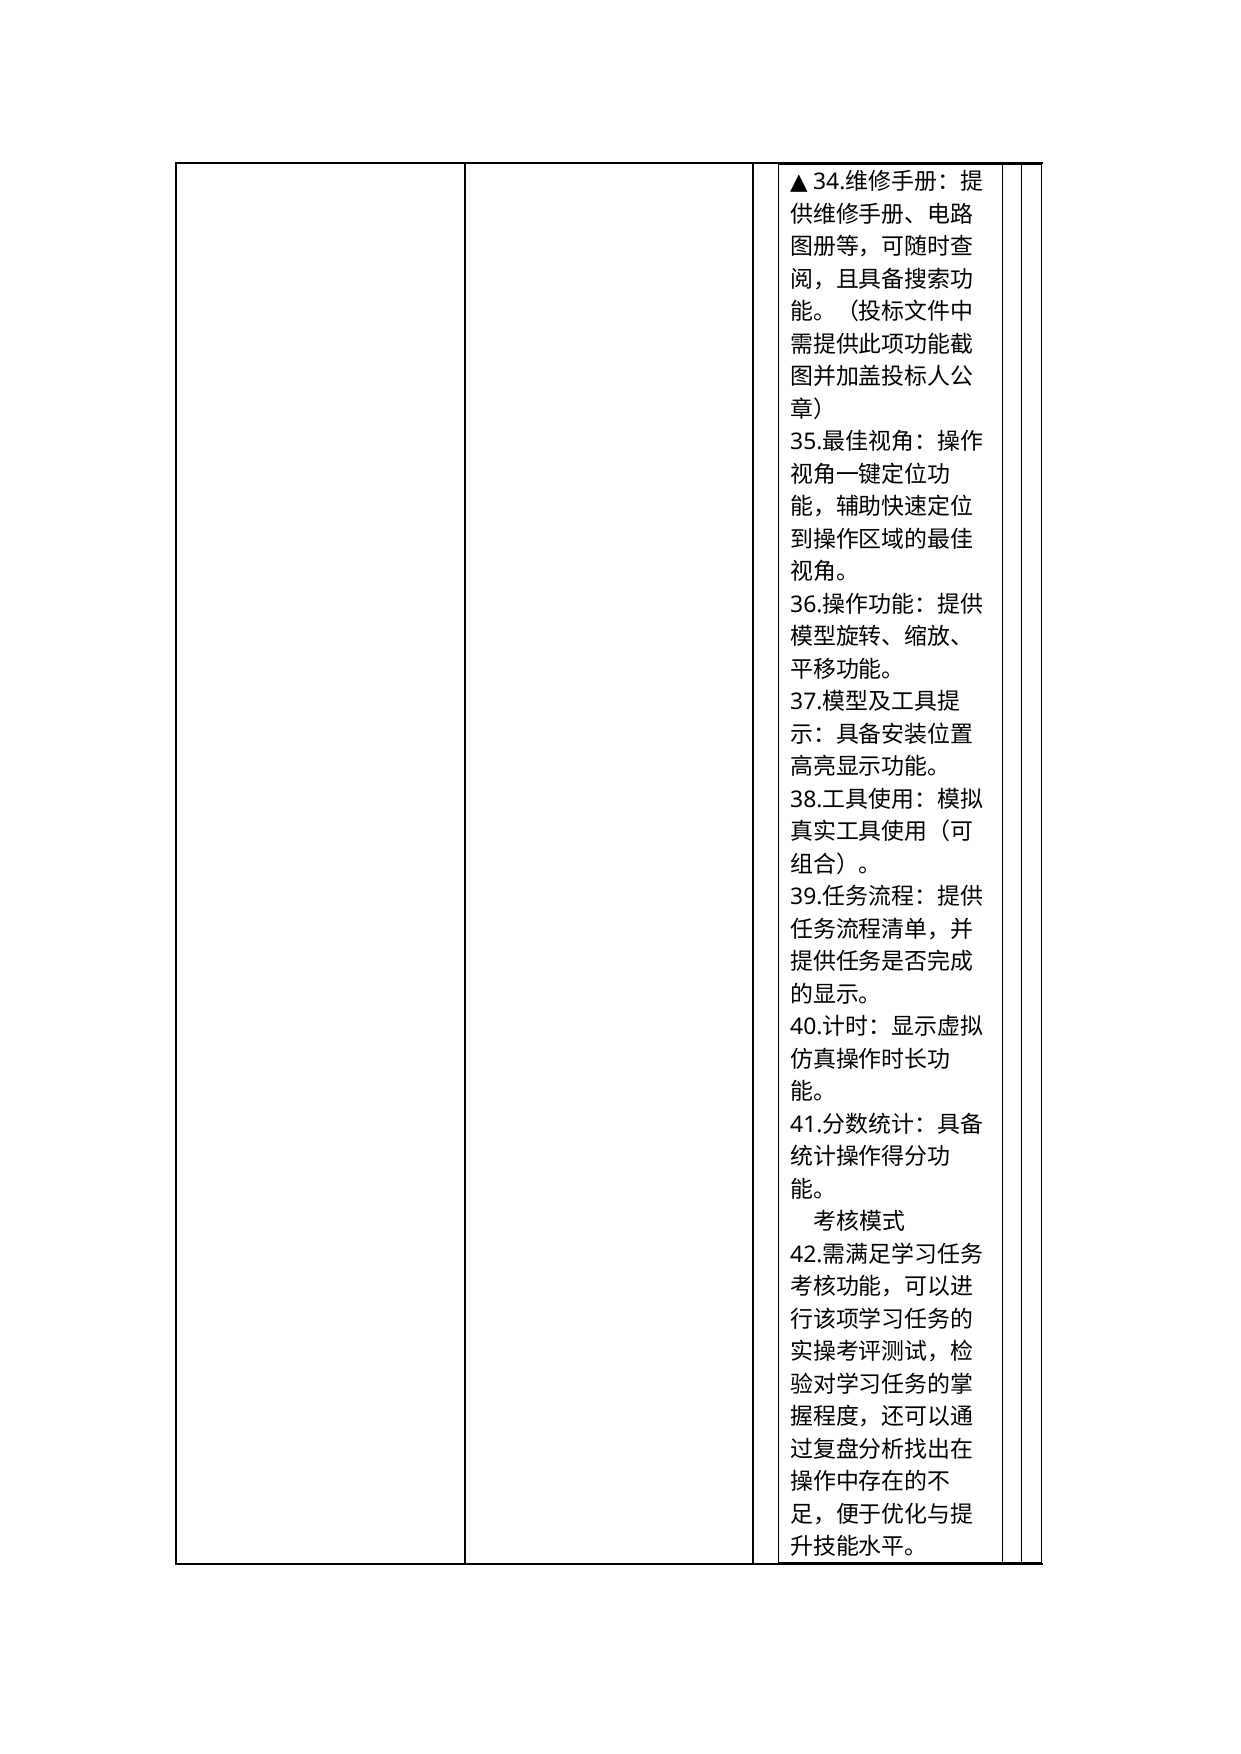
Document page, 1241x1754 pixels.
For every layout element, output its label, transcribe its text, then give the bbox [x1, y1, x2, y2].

table_cell [1022, 165, 1041, 1562]
table_cell [754, 164, 778, 1563]
table_cell ▲ [466, 164, 752, 1563]
table_cell [1003, 165, 1021, 1562]
table_cell 1 [177, 164, 464, 1563]
